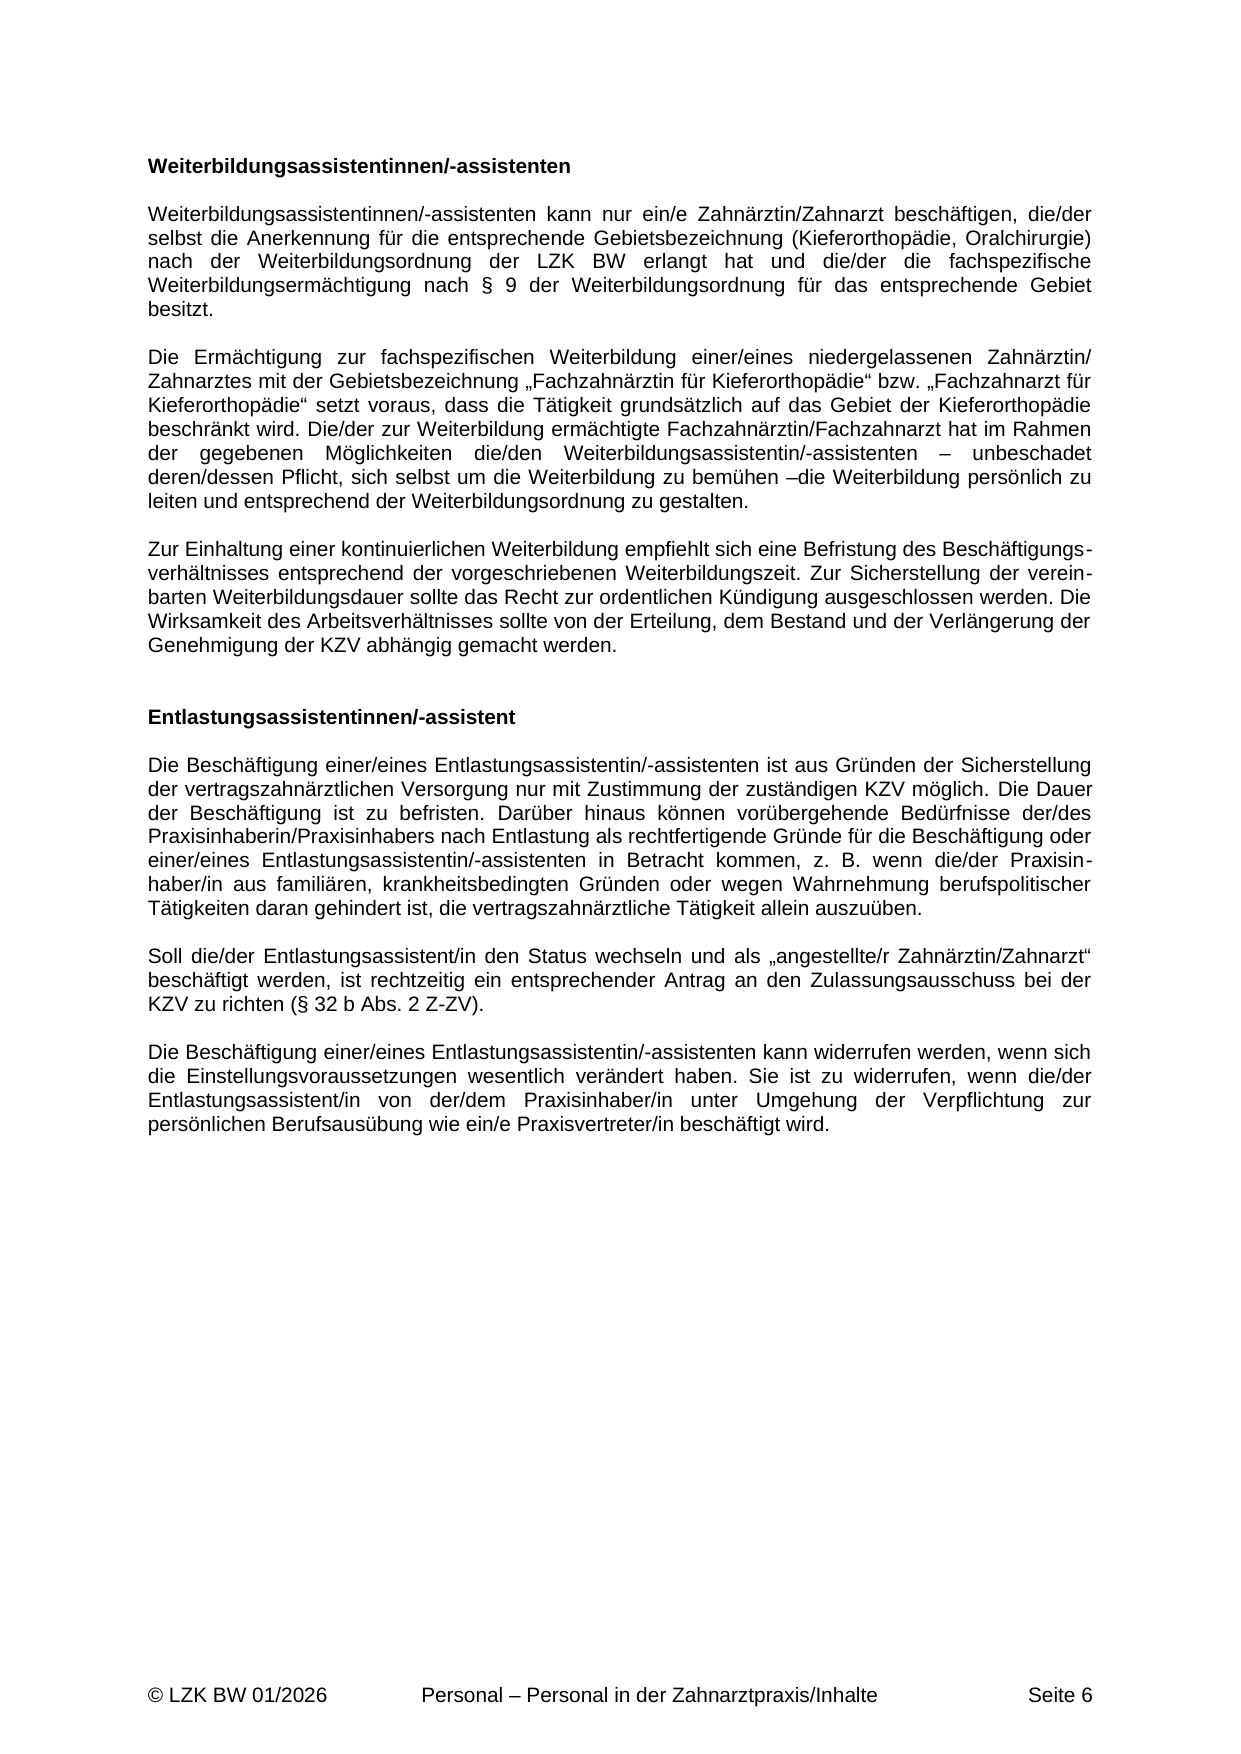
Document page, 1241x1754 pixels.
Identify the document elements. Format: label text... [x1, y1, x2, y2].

text Zur Einhaltung einer kontinuierlichen Weiterbildung empfiehlt sich eine Befristung des Beschäftigungsverhältnisses entsprechend der vorgeschriebenen Weiterbildungszeit. Zur Sicherstellung der vereinbarten Weiterbildungsdauer sollte das Recht zur ordentlichen Kündigung ausgeschlossen werden. Die Wirksamkeit des Arbeitsverhältnisses sollte von der Erteilung, dem Bestand und der Verlängerung der Genehmigung der KZV abhängig gemacht werden. [148, 537, 1092, 657]
text Weiterbildungsassistentinnen/-assistenten [148, 153, 1092, 177]
text Die Beschäftigung einer/eines Entlastungsassistentin/-assistenten ist aus Gründen der Sicherstellung der vertragszahnärztlichen Versorgung nur mit Zustimmung der zuständigen KZV möglich. Die Dauer der Beschäftigung ist zu befristen. Darüber hinaus können vorübergehende Bedürfnisse der/des Praxisinhaberin/Praxisinhabers nach Entlastung als rechtfertigende Gründe für die Beschäftigung oder einer/eines Entlastungsassistentin/-assistenten in Betracht kommen, z. B. wenn die/der Praxisinhaber/in aus familiären, krankheitsbedingten Gründen oder wegen Wahrnehmung berufspolitischer Tätigkeiten daran gehindert ist, die vertragszahnärztliche Tätigkeit allein auszuüben. [148, 752, 1092, 920]
text Die Ermächtigung zur fachspezifischen Weiterbildung einer/eines niedergelassenen Zahnärztin/ Zahnarztes mit der Gebietsbezeichnung „Fachzahnärztin für Kieferorthopädie“ bzw. „Fachzahnarzt für Kieferorthopädie“ setzt voraus, dass die Tätigkeit grundsätzlich auf das Gebiet der Kieferorthopädie beschränkt wird. Die/der zur Weiterbildung ermächtigte Fachzahnärztin/Fachzahnarzt hat im Rahmen der gegebenen Möglichkeiten die/den Weiterbildungsassistentin/-assistenten – unbeschadet deren/dessen Pflicht, sich selbst um die Weiterbildung zu bemühen –die Weiterbildung persönlich zu leiten und entsprechend der Weiterbildungsordnung zu gestalten. [148, 345, 1092, 513]
text Die Beschäftigung einer/eines Entlastungsassistentin/-assistenten kann widerrufen werden, wenn sich die Einstellungsvoraussetzungen wesentlich verändert haben. Sie ist zu widerrufen, wenn die/der Entlastungsassistent/in von der/dem Praxisinhaber/in unter Umgehung der Verpflichtung zur persönlichen Berufsausübung wie ein/e Praxisvertreter/in beschäftigt wird. [148, 1040, 1092, 1136]
text Weiterbildungsassistentinnen/-assistenten kann nur ein/e Zahnärztin/Zahnarzt beschäftigen, die/der selbst die Anerkennung für die entsprechende Gebietsbezeichnung (Kieferorthopädie, Oralchirurgie) nach der Weiterbildungsordnung der LZK BW erlangt hat und die/der die fachspezifische Weiterbildungsermächtigung nach § 9 der Weiterbildungsordnung für das entsprechende Gebiet besitzt. [148, 201, 1092, 321]
text Soll die/der Entlastungsassistent/in den Status wechseln und als „angestellte/r Zahnärztin/Zahnarzt“ beschäftigt werden, ist rechtzeitig ein entsprechender Antrag an den Zulassungsausschuss bei der KZV zu richten (§ 32 b Abs. 2 Z-ZV). [148, 944, 1092, 1016]
text Entlastungsassistentinnen/-assistent [148, 704, 1092, 728]
